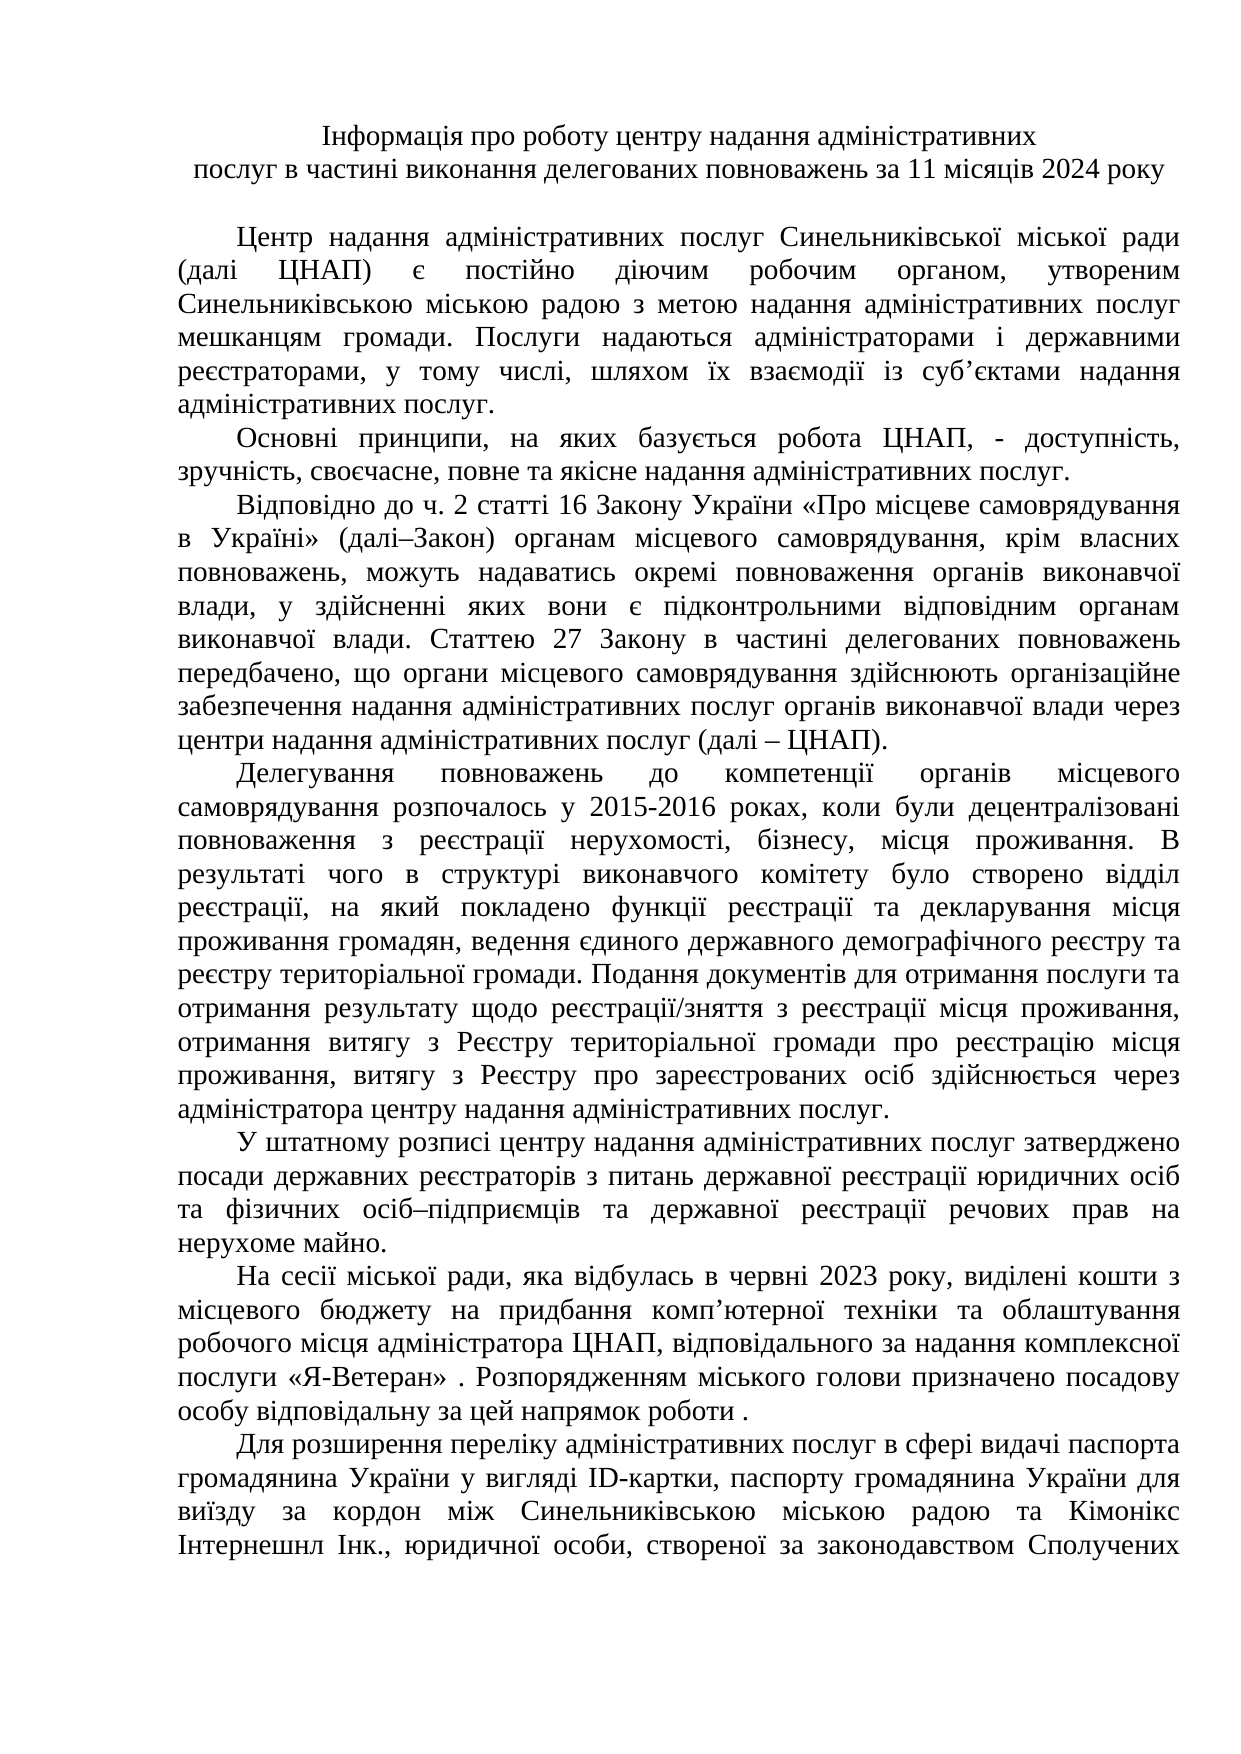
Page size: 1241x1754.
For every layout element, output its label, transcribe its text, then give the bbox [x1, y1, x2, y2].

text послуг в частині виконання делегованих повноважень за 11 місяців 2024 року [177, 152, 1181, 185]
text У штатному розписі центру надання адміністративних послуг затверджено посади державних реєстраторів з питань державної реєстрації юридичних осіб та фізичних осіб–підприємців та державної реєстрації речових прав на нерухоме майно. [177, 1124, 1181, 1258]
text Відповідно до ч. 2 статті 16 Закону України «Про місцеве самоврядування в Україні» (далі–Закон) органам місцевого самоврядування, крім власних повноважень, можуть надаватись окремі повноваження органів виконавчої влади, у здійсненні яких вони є підконтрольними відповідним органам виконавчої влади. Статтею 27 Закону в частині делегованих повноважень передбачено, що органи місцевого самоврядування здійснюють організаційне забезпечення надання адміністративних послуг органів виконавчої влади через центри надання адміністративних послуг (далі – ЦНАП). [177, 487, 1181, 755]
text Основні принципи, на яких базується робота ЦНАП, - доступність, зручність, своєчасне, повне та якісне надання адміністративних послуг. [177, 420, 1181, 487]
text Делегування повноважень до компетенції органів місцевого самоврядування розпочалось у 2015-2016 роках, коли були децентралізовані повноваження з реєстрації нерухомості, бізнесу, місця проживання. В результаті чого в структурі виконавчого комітету було створено відділ реєстрації, на який покладено функції реєстрації та декларування місця проживання громадян, ведення єдиного державного демографічного реєстру та реєстру територіальної громади. Подання документів для отримання послуги та отримання результату щодо реєстрації/зняття з реєстрації місця проживання, отримання витягу з Реєстру територіальної громади про реєстрацію місця проживання, витягу з Реєстру про зареєстрованих осіб здійснюється через адміністратора центру надання адміністративних послуг. [177, 755, 1181, 1124]
text Інформація про роботу центру надання адміністративних [177, 118, 1181, 152]
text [177, 1426, 1181, 1560]
text На сесії міської ради, яка відбулась в червні 2023 року, виділені кошти з місцевого бюджету на придбання комп’ютерної техніки та облаштування робочого місця адміністратора ЦНАП, відповідального за надання комплексної послуги «Я-Ветеран» . Розпорядженням міського голови призначено посадову особу відповідальну за цей напрямок роботи . [177, 1258, 1181, 1426]
text Центр надання адміністративних послуг Синельниківської міської ради (далі ЦНАП) є постійно діючим робочим органом, утвореним Синельниківською міською радою з метою надання адміністративних послуг мешканцям громади. Послуги надаються адміністраторами і державними реєстраторами, у тому числі, шляхом їх взаємодії із суб’єктами надання адміністративних послуг. [177, 219, 1181, 420]
